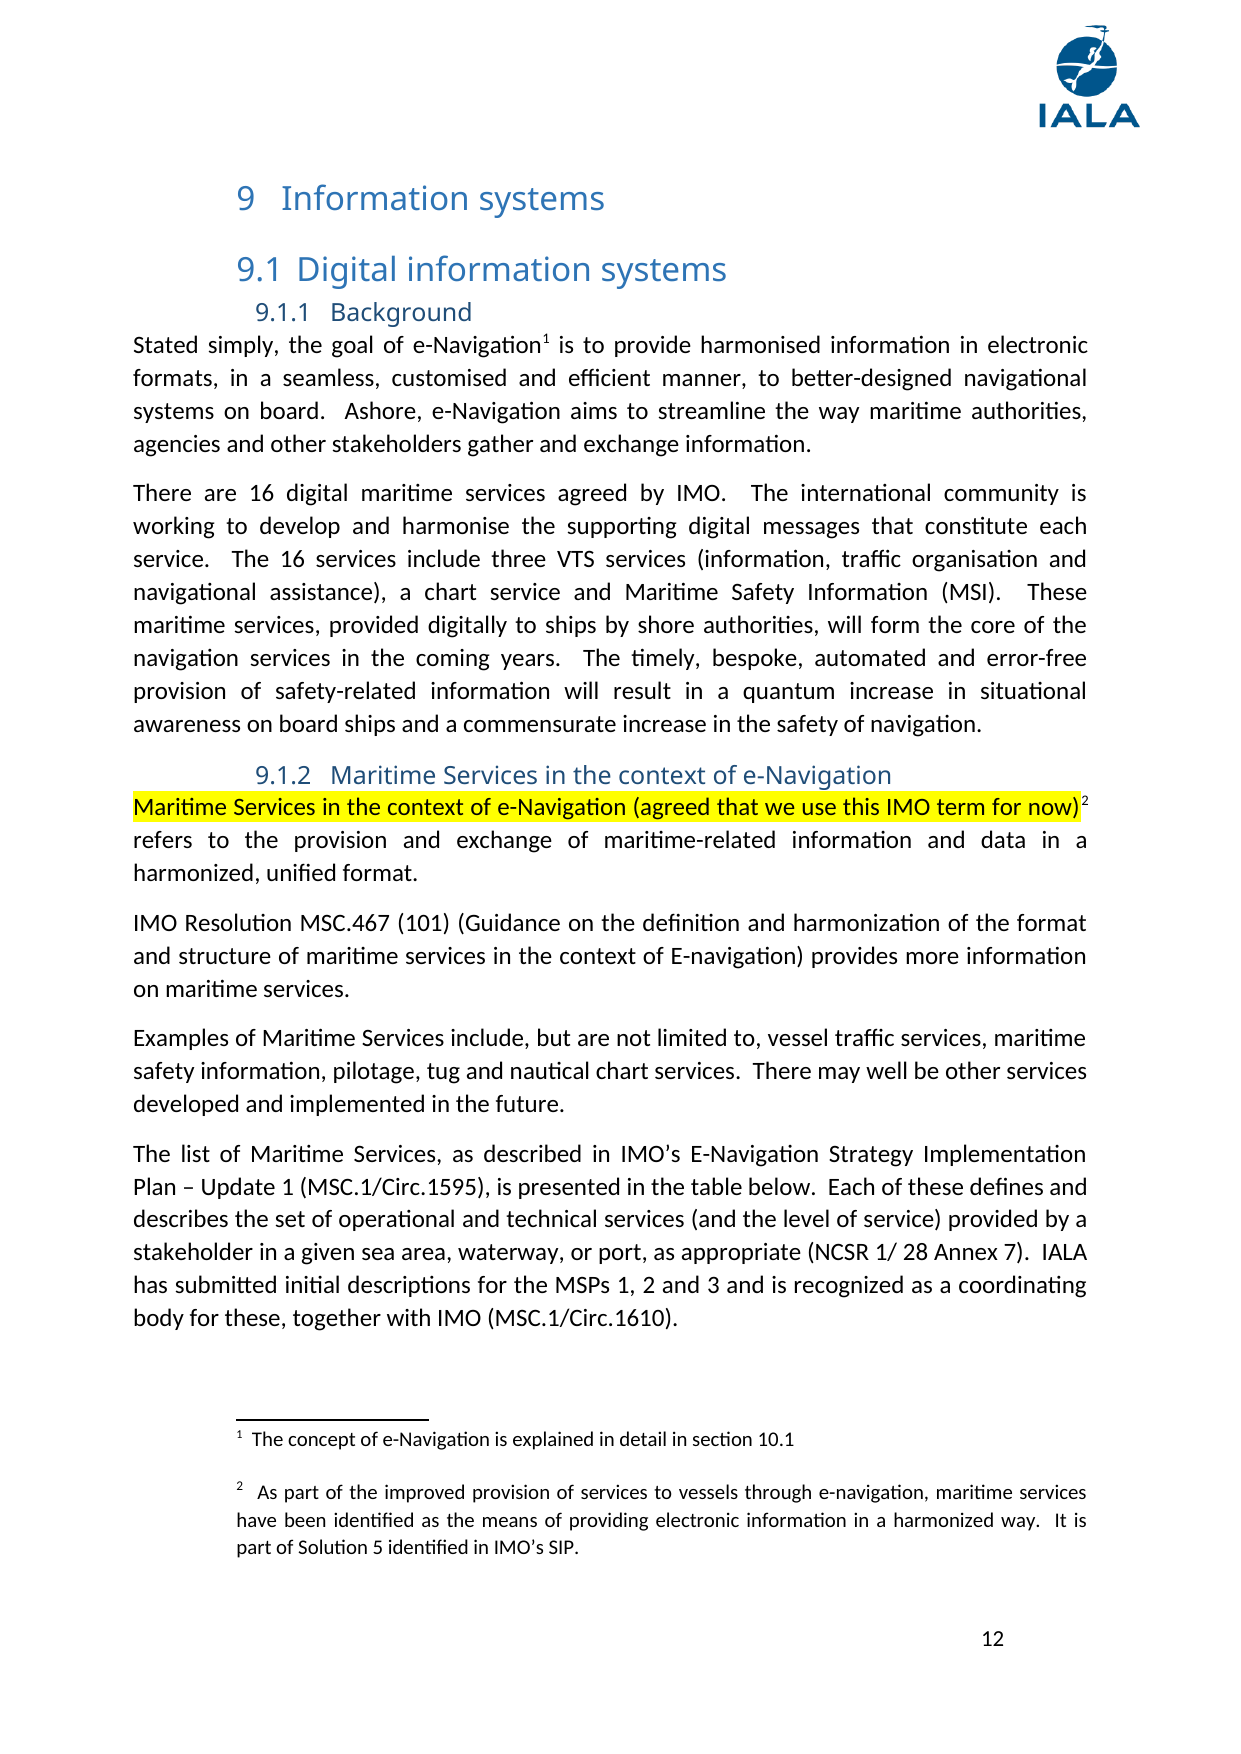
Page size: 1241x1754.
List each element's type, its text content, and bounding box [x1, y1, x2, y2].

subtitle Information systems [236, 175, 1004, 220]
subtitle Maritime Services in the context of e-Navigation [255, 757, 1004, 791]
picture [1016, 13, 1157, 150]
subtitle Background [255, 295, 1004, 329]
text IMO Resolution MSC.467 (101) (Guidance on the definition and harmonization of the format and structure of maritime services in the context of E-navigation) provides more information on maritime services. [133, 907, 1089, 1003]
text There are 16 digital maritime services agreed by IMO. The international community is working to develop and harmonise the supporting digital messages that constitute each service. The 16 services include three VTS services (information, traffic organisation and navigational assistance), a chart service and Maritime Safety Information (MSI). These maritime services, provided digitally to ships by shore authorities, will form the core of the navigation services in the coming years. The timely, bespoke, automated and error-free provision of safety-related information will result in a quantum increase in situational awareness on board ships and a commensurate increase in the safety of navigation. [133, 477, 1089, 738]
text Stated simply, the goal of e-Navigation is to provide harmonised information in electronic formats, in a seamless, customised and efficient manner, to better-designed navigational systems on board. Ashore, e-Navigation aims to streamline the way maritime authorities, agencies and other stakeholders gather and exchange information. [133, 329, 1089, 458]
subtitle Digital information systems [236, 245, 1004, 291]
text Examples of Maritime Services include, but are not limited to, vessel traffic services, maritime safety information, pilotage, tug and nautical chart services. There may well be other services developed and implemented in the future. [133, 1022, 1089, 1119]
text Maritime Services in the context of e-Navigation (agreed that we use this IMO term for now) refers to the provision and exchange of maritime-related information and data in a harmonized, unified format. [133, 791, 1089, 888]
text The list of Maritime Services, as described in IMO’s E-Navigation Strategy Implementation Plan – Update 1 (MSC.1/Circ.1595), is presented in the table below. Each of these defines and describes the set of operational and technical services (and the level of service) provided by a stakeholder in a given sea area, waterway, or port, as appropriate (NCSR 1/ 28 Annex 7). IALA has submitted initial descriptions for the MSPs 1, 2 and 3 and is recognized as a coordinating body for these, together with IMO (MSC.1/Circ.1610). [133, 1138, 1089, 1333]
